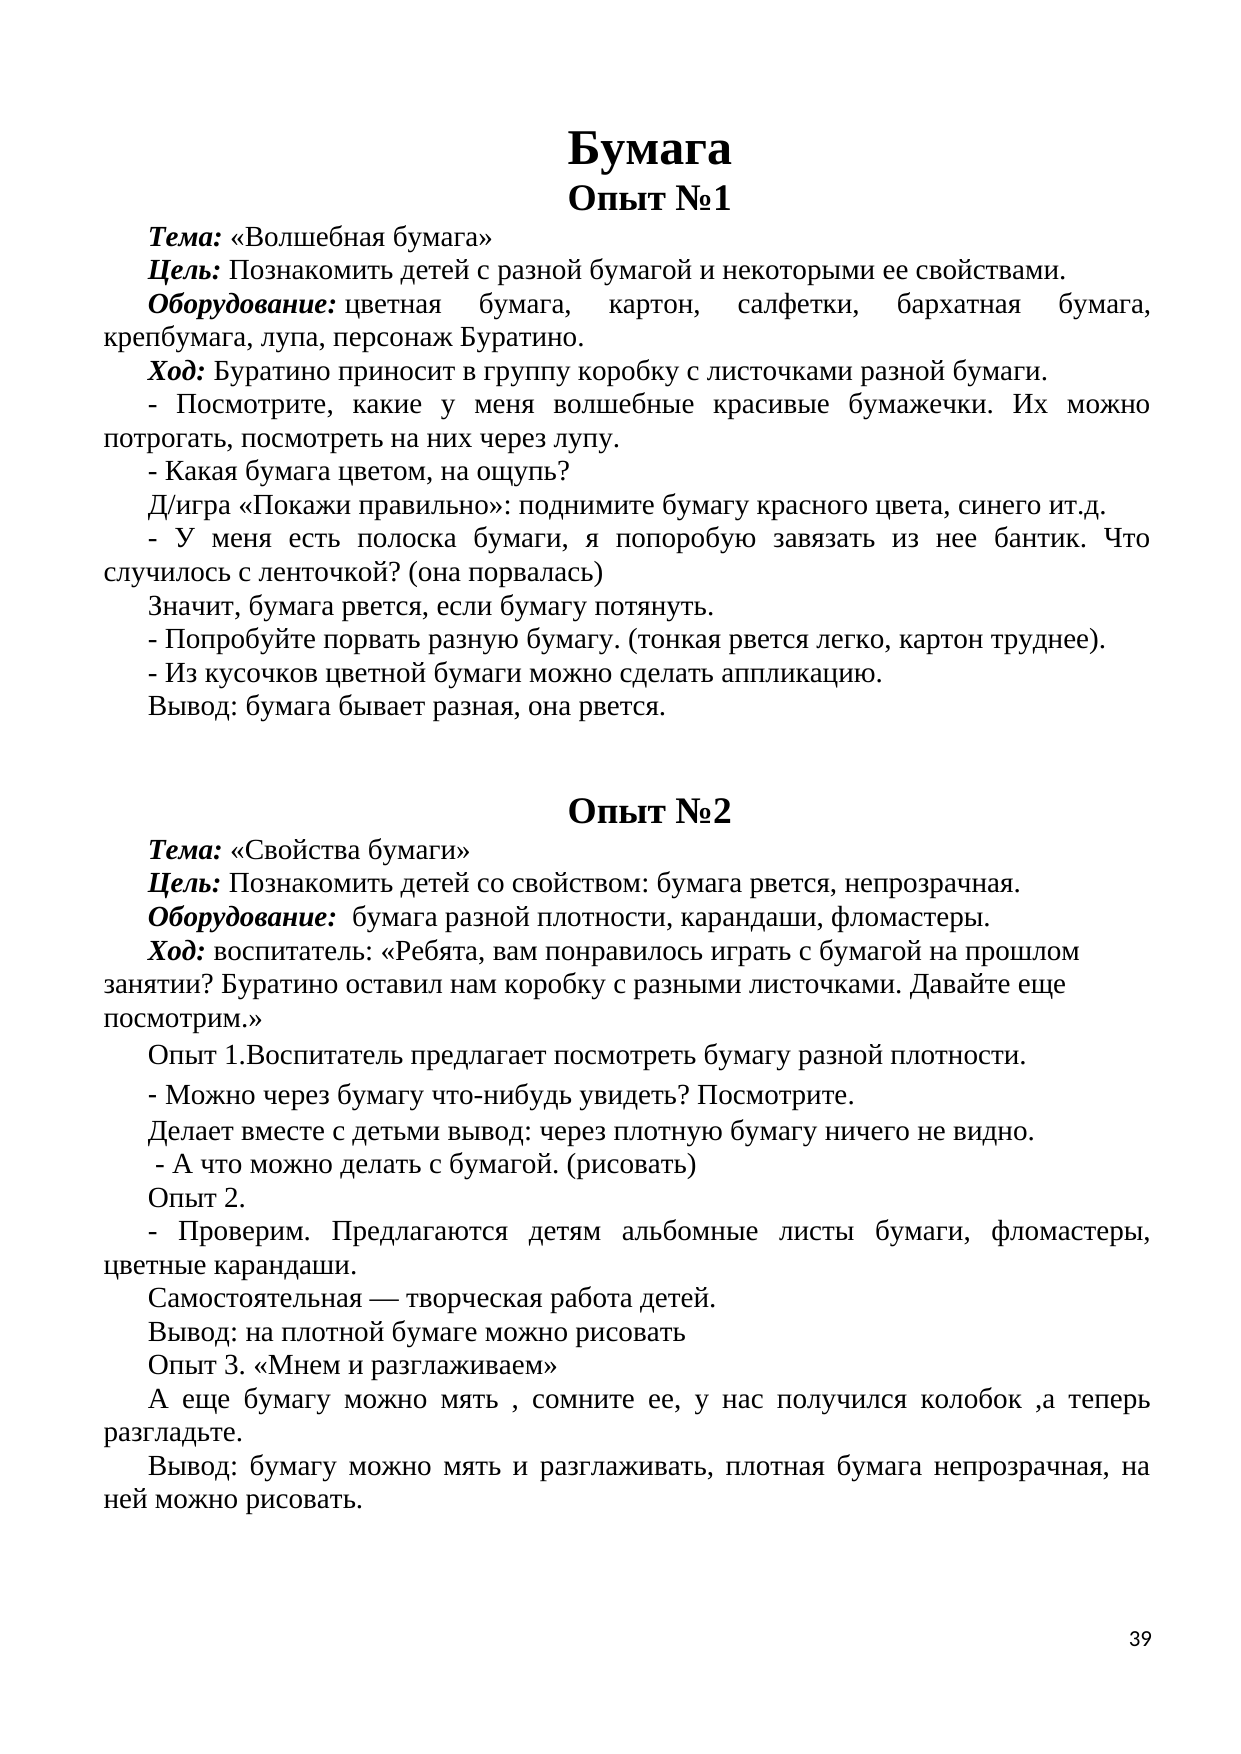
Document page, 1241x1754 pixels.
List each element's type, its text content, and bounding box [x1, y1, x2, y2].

text Оборудование: бумага разной плотности, карандаши, фломастеры. [103, 899, 1152, 933]
text Тема: «Волшебная бумага» [103, 219, 1152, 252]
text Самостоятельная — творческая работа детей. [103, 1280, 1152, 1314]
text - Посмотрите, какие у меня волшебные красивые бумажечки. Их можно потрогать, посмотреть на них через лупу. [103, 386, 1152, 453]
text А еще бумагу можно мять , сомните ее, у нас получился колобок ,а теперь разгладьте. [103, 1381, 1152, 1448]
text Ход: Буратино приносит в группу коробку с листочками разной бумаги. [103, 353, 1152, 386]
text Вывод: бумага бывает разная, она рвется. [103, 688, 1152, 722]
text - Попробуйте порвать разную бумагу. (тонкая рвется легко, картон труднее). [103, 621, 1152, 655]
text Опыт 1.Воспитатель предлагает посмотреть бумагу разной плотности. [103, 1033, 1152, 1073]
text Значит, бумага рвется, если бумагу потянуть. [103, 588, 1152, 621]
text Вывод: бумагу можно мять и разглаживать, плотная бумага непрозрачная, на ней можно рисовать. [103, 1448, 1152, 1515]
text Бумага [103, 118, 1152, 176]
text Опыт 2. [103, 1180, 1152, 1213]
text Вывод: на плотной бумаге можно рисовать [103, 1314, 1152, 1347]
text Делает вместе с детьми вывод: через плотную бумагу ничего не видно. [103, 1113, 1152, 1146]
text Д/игра «Покажи правильно»: поднимите бумагу красного цвета, синего ит.д. [103, 487, 1152, 521]
text Цель: Познакомить детей со свойством: бумага рвется, непрозрачная. [103, 866, 1152, 899]
text Опыт 3. «Мнем и разглаживаем» [103, 1347, 1152, 1381]
text - Какая бумага цветом, на ощупь? [103, 453, 1152, 487]
text Тема: «Свойства бумаги» [103, 832, 1152, 866]
text Опыт №2 [103, 789, 1152, 832]
text Цель: Познакомить детей с разной бумагой и некоторыми ее свойствами. [103, 252, 1152, 286]
text - Можно через бумагу что-нибудь увидеть? Посмотрите. [103, 1073, 1152, 1113]
text - Проверим. Предлагаются детям альбомные листы бумаги, фломастеры, цветные карандаши. [103, 1213, 1152, 1280]
text - Из кусочков цветной бумаги можно сделать аппликацию. [103, 655, 1152, 688]
text - А что можно делать с бумагой. (рисовать) [103, 1146, 1152, 1180]
text Опыт №1 [103, 176, 1152, 219]
text Оборудование: цветная бумага, картон, салфетки, бархатная бумага, крепбумага, лупа, персонаж Буратино. [103, 286, 1152, 353]
text - У меня есть полоска бумаги, я попоробую завязать из нее бантик. Что случилось с ленточкой? (она порвалась) [103, 521, 1152, 588]
text Ход: воспитатель: «Ребята, вам понравилось играть с бумагой на прошлом занятии? Буратино оставил нам коробку с разными листочками. Давайте еще посмотрим.» [103, 933, 1152, 1033]
